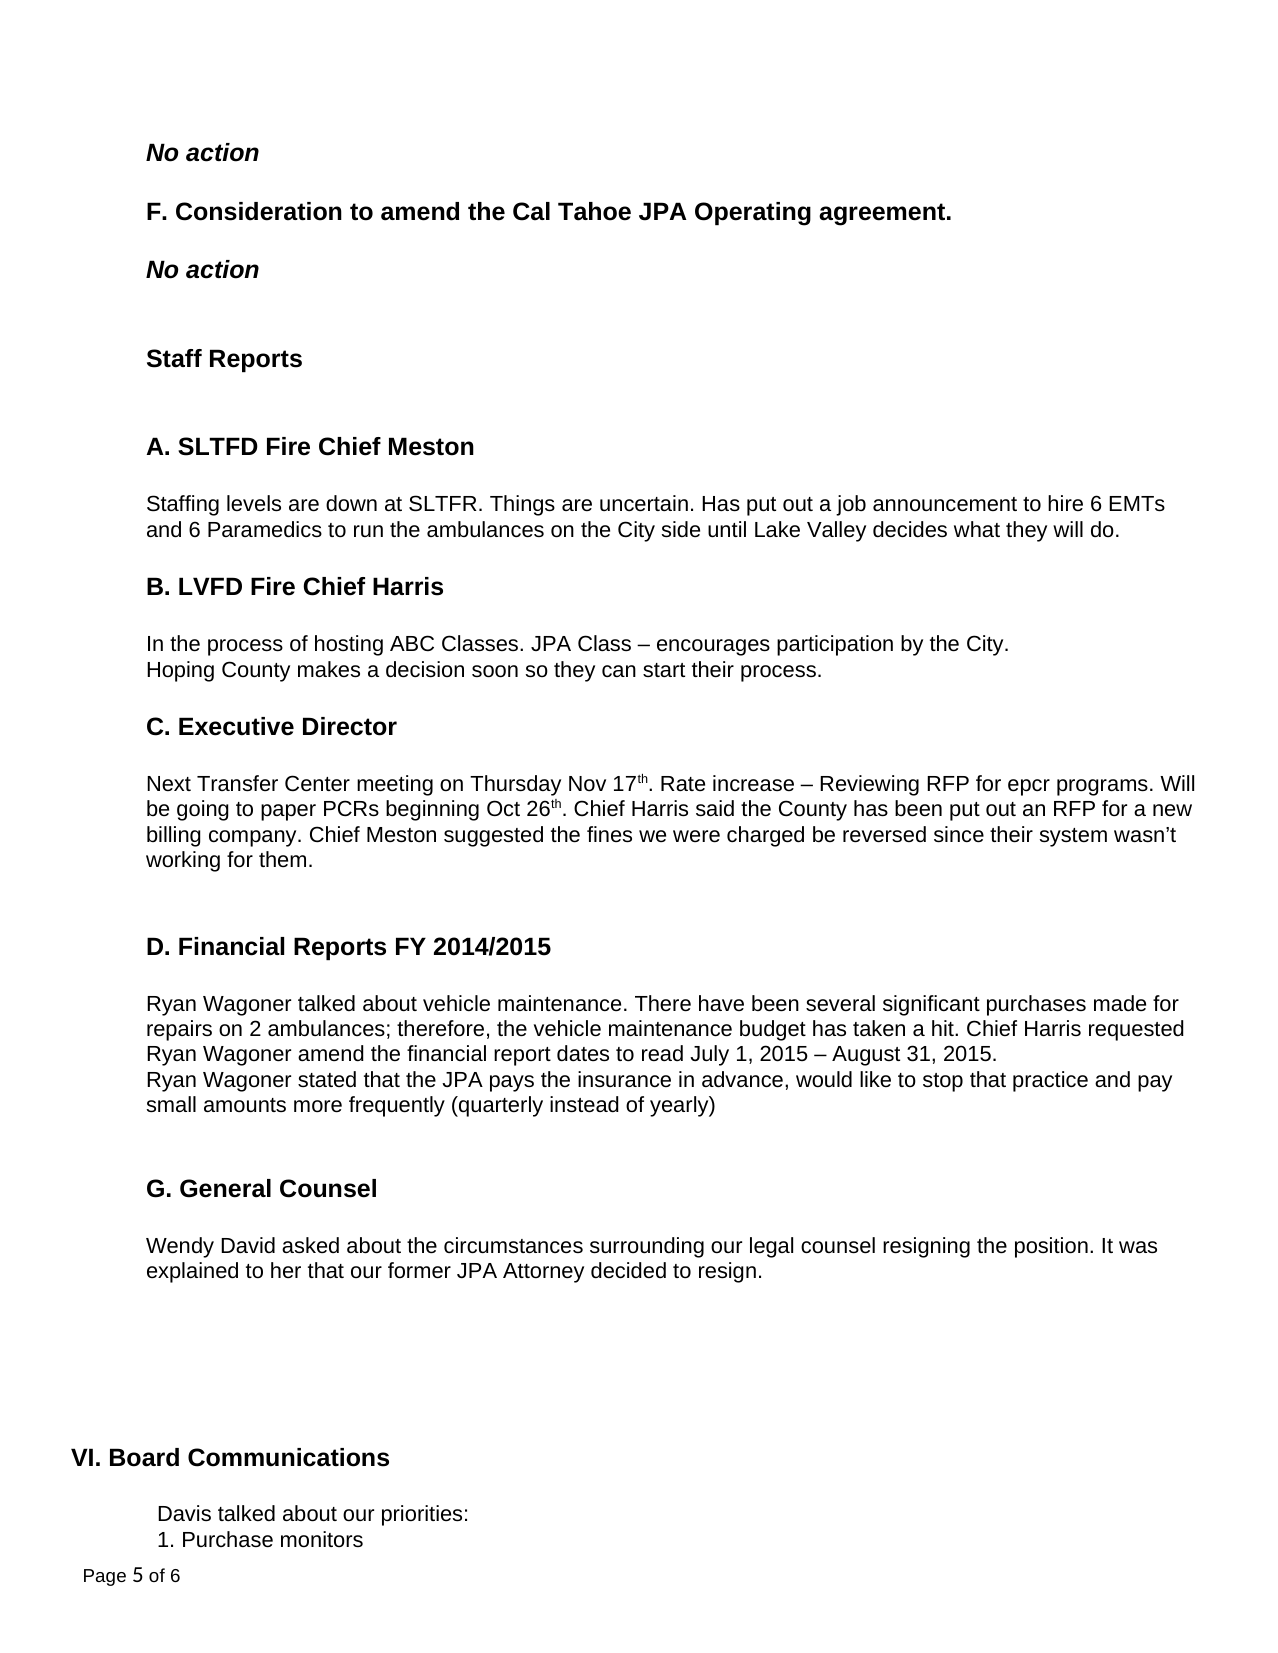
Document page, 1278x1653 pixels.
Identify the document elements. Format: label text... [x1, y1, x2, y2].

text Hoping County makes a decision soon so they can start their process. [146, 657, 1198, 682]
text Davis talked about our priorities: [71, 1501, 1198, 1526]
text No action [146, 255, 1198, 284]
text Staff Reports [146, 344, 1198, 373]
text C. Executive Director [146, 712, 1198, 741]
text B. LVFD Fire Chief Harris [146, 572, 1198, 601]
text No action [146, 137, 1198, 166]
text In the process of hosting ABC Classes. JPA Class – encourages participation by the City. [146, 631, 1198, 656]
text Ryan Wagoner talked about vehicle maintenance. There have been several significant purchases made for repairs on 2 ambulances; therefore, the vehicle maintenance budget has taken a hit. Chief Harris requested Ryan Wagoner amend the financial report dates to read July 1, 2015 – August 31, 2015. [146, 991, 1198, 1066]
text F. Consideration to amend the Cal Tahoe JPA Operating agreement. [146, 196, 1198, 225]
text Staffing levels are down at SLTFR. Things are uncertain. Has put out a job announcement to hire 6 EMTs and 6 Paramedics to run the ambulances on the City side until Lake Valley decides what they will do. [146, 491, 1198, 542]
text Next Transfer Center meeting on Thursday Nov 17th. Rate increase – Reviewing RFP for epcr programs. Will be going to paper PCRs beginning Oct 26th. Chief Harris said the County has been put out an RFP for a new billing company. Chief Meston suggested the fines we were charged be reversed since their system wasn’t working for them. [146, 771, 1198, 872]
text Ryan Wagoner stated that the JPA pays the insurance in advance, would like to stop that practice and pay small amounts more frequently (quarterly instead of yearly) [146, 1067, 1198, 1117]
text D. Financial Reports FY 2014/2015 [146, 932, 1198, 960]
text Wendy David asked about the circumstances surrounding our legal counsel resigning the position. It was explained to her that our former JPA Attorney decided to resign. [146, 1232, 1198, 1283]
text 1. Purchase monitors [71, 1527, 1198, 1552]
text G. General Counsel [146, 1173, 1198, 1202]
text A. SLTFD Fire Chief Meston [146, 432, 1198, 461]
text VI. Board Communications [71, 1443, 1198, 1472]
